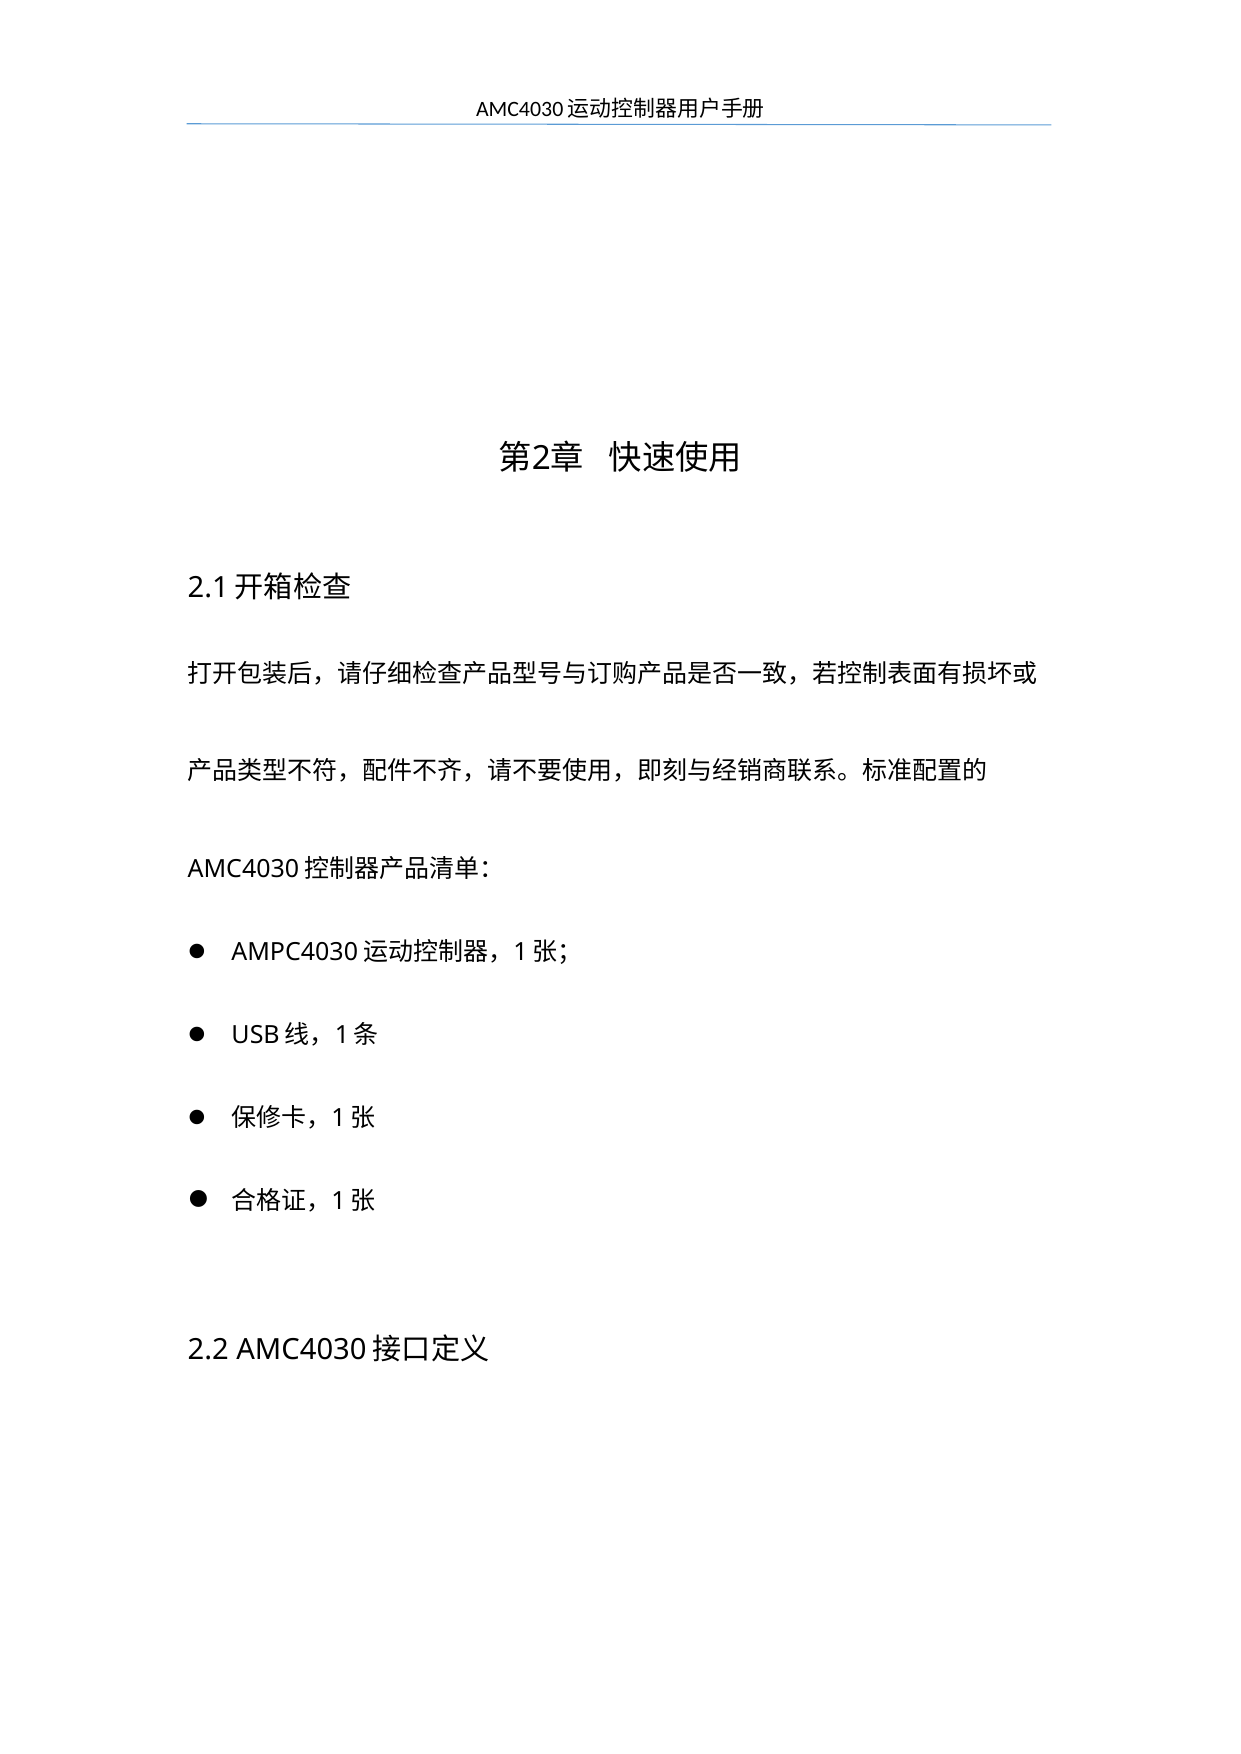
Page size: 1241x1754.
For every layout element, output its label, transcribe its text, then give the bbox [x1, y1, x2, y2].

text 2.1开箱检查 [187, 552, 1053, 617]
text 打开包装后，请仔细检查产品型号与订购产品是否一致，若控制表面有损坏或产品类型不符，配件不齐，请不要使用，即刻与经销商联系。标准配置的AMC4030控制器产品清单： [187, 639, 1053, 899]
text 2.2 AMC4030接口定义 [187, 1314, 1053, 1379]
list 合格证，1张 [187, 1166, 1053, 1231]
list USB线，1条 [187, 1000, 1053, 1065]
list AMPC4030运动控制器，1张； [187, 917, 1053, 982]
list 快速使用 [187, 422, 1053, 487]
list 保修卡，1张 [187, 1083, 1053, 1148]
